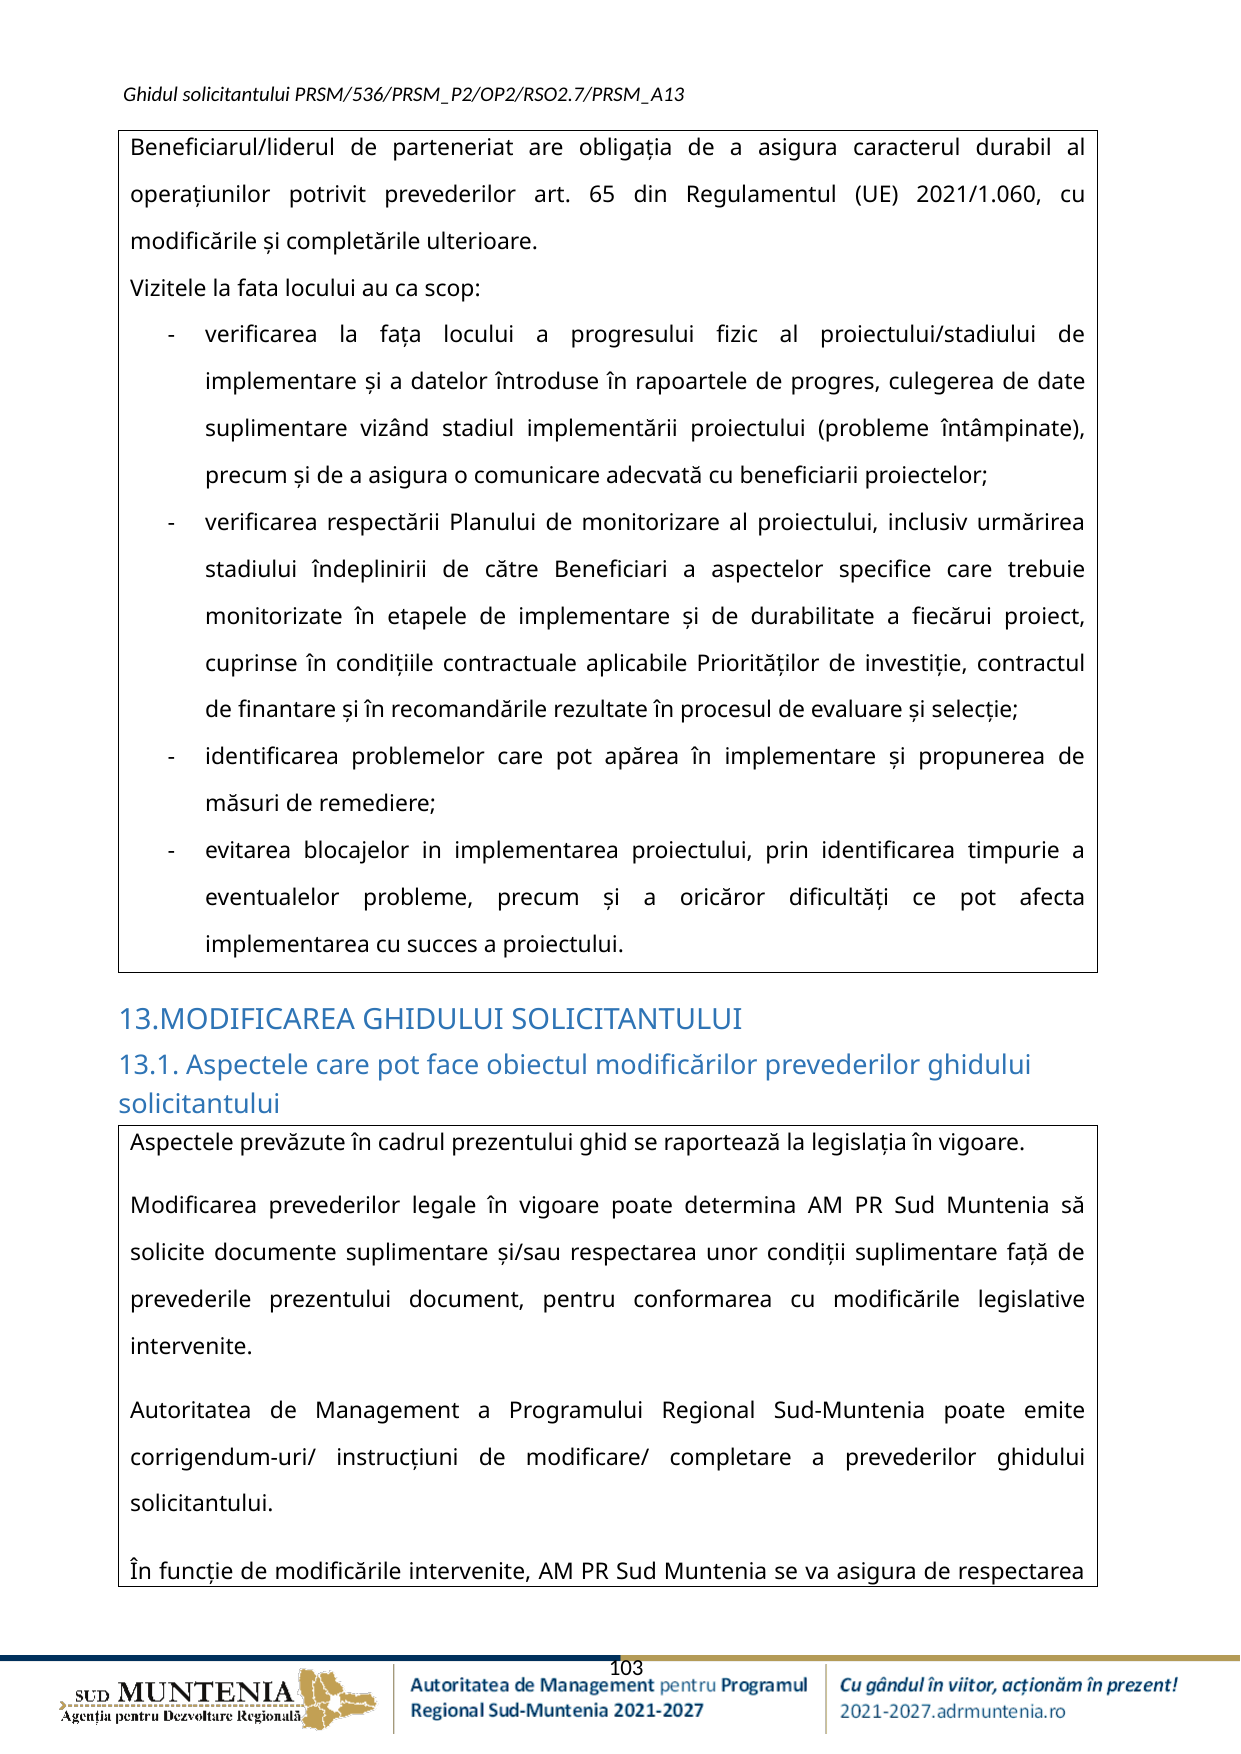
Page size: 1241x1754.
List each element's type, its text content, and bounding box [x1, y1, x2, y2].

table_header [119, 131, 1097, 972]
subtitle 13.MODIFICAREA GHIDULUI SOLICITANTULUI [118, 998, 1134, 1038]
picture [0, 1655, 1241, 1735]
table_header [119, 1126, 1097, 1586]
subtitle 13.1. Aspectele care pot face obiectul modificărilor prevederilor ghidului solicitantului [118, 1045, 1134, 1122]
